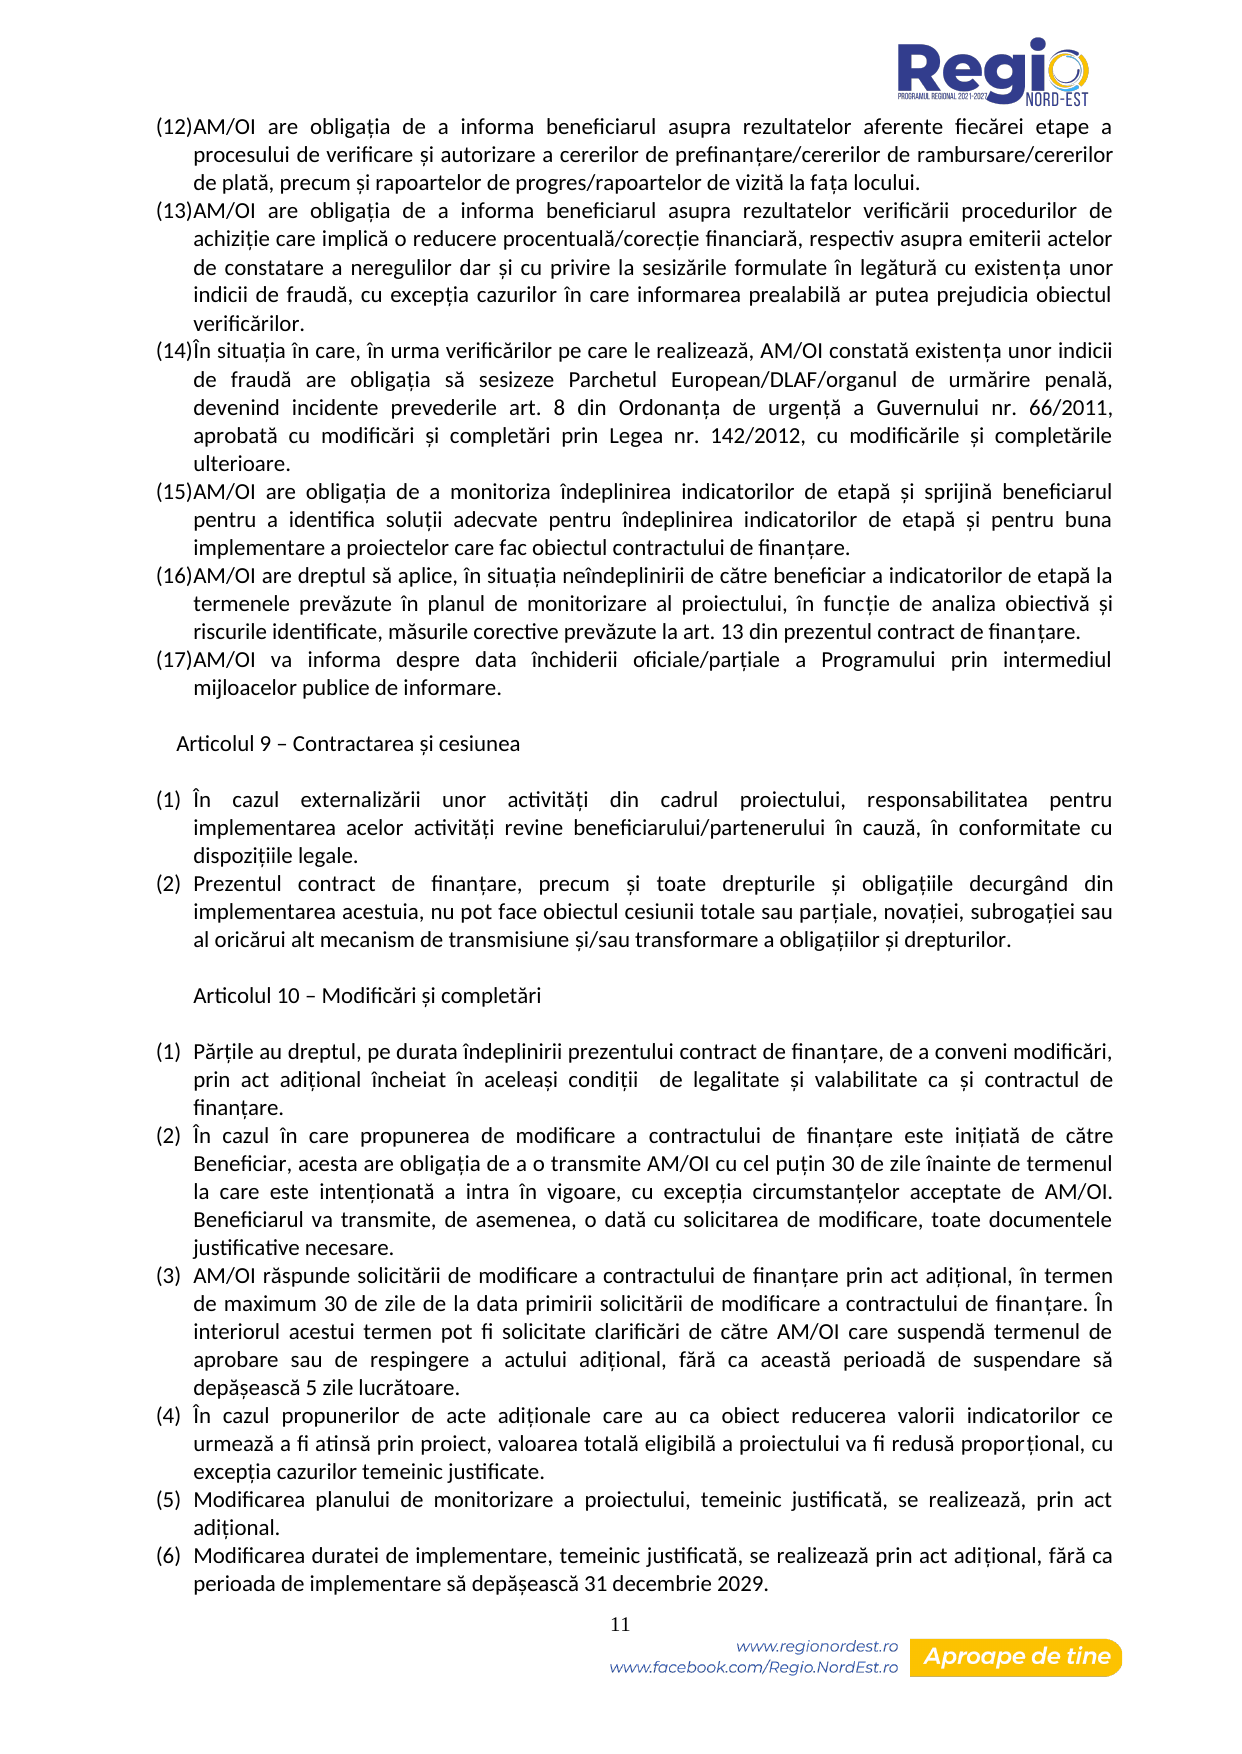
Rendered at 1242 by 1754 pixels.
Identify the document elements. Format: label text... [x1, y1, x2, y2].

list În cazul propunerilor de acte adiționale care au ca obiect reducerea valorii indicatorilor ce urmează a fi atinsă prin proiect, valoarea totală eligibilă a proiectului va fi redusă proporțional, cu excepția cazurilor temeinic justificate. [156, 1401, 1114, 1486]
list Părțile au dreptul, pe durata îndeplinirii prezentului contract de finanțare, de a conveni modificări, prin act adițional încheiat în aceleași condiții de legalitate și valabilitate ca şi contractul de finanțare. [156, 1037, 1114, 1121]
list În situația în care, în urma verificărilor pe care le realizează, AM/OI constată existența unor indicii de fraudă are obligația să sesizeze Parchetul European/DLAF/organul de urmărire penală, devenind incidente prevederile art. 8 din Ordonanța de urgență a Guvernului nr. 66/2011, aprobată cu modificări și completări prin Legea nr. 142/2012, cu modificările și completările ulterioare. [156, 337, 1114, 477]
list AM/OI va informa despre data închiderii oficiale/parţiale a Programului prin intermediul mijloacelor publice de informare. [156, 645, 1114, 701]
list AM/OI are obligația de a monitoriza îndeplinirea indicatorilor de etapă și sprijină beneficiarul pentru a identifica soluții adecvate pentru îndeplinirea indicatorilor de etapă și pentru buna implementare a proiectelor care fac obiectul contractului de finanțare. [156, 477, 1114, 561]
picture [118, 1636, 1123, 1679]
text Articolul 9 – Contractarea și cesiunea [118, 729, 1122, 757]
list AM/OI are obligația de a informa beneficiarul asupra rezultatelor verificării procedurilor de achiziție care implică o reducere procentuală/corecție financiară, respectiv asupra emiterii actelor de constatare a neregulilor dar și cu privire la sesizările formulate în legătură cu existența unor indicii de fraudă, cu excepția cazurilor în care informarea prealabilă ar putea prejudicia obiectul verificărilor. [156, 197, 1114, 337]
list În cazul în care propunerea de modificare a contractului de finanțare este inițiată de către Beneficiar, acesta are obligația de a o transmite AM/OI cu cel puțin 30 de zile înainte de termenul la care este intenționată a intra în vigoare, cu excepția circumstanțelor acceptate de AM/OI. Beneficiarul va transmite, de asemenea, o dată cu solicitarea de modificare, toate documentele justificative necesare. [156, 1121, 1114, 1261]
list AM/OI răspunde solicitării de modificare a contractului de finanțare prin act adițional, în termen de maximum 30 de zile de la data primirii solicitării de modificare a contractului de finanțare. În interiorul acestui termen pot fi solicitate clarificări de către AM/OI care suspendă termenul de aprobare sau de respingere a actului adițional, fără ca această perioadă de suspendare să depășească 5 zile lucrătoare. [156, 1261, 1114, 1401]
list AM/OI are dreptul să aplice, în situația neîndeplinirii de către beneficiar a indicatorilor de etapă la termenele prevăzute în planul de monitorizare al proiectului, în funcție de analiza obiectivă și riscurile identificate, măsurile corective prevăzute la art. 13 din prezentul contract de finanțare. [156, 561, 1114, 645]
list În cazul externalizării unor activități din cadrul proiectului, responsabilitatea pentru implementarea acelor activități revine beneficiarului/partenerului în cauză, în conformitate cu dispozițiile legale. [156, 785, 1114, 869]
list Modificarea duratei de implementare, temeinic justificată, se realizează prin act adițional, fără ca perioada de implementare să depășească 31 decembrie 2029. [156, 1542, 1114, 1598]
text Articolul 10 – Modificări și completări [118, 981, 1122, 1009]
list AM/OI are obligația de a informa beneficiarul asupra rezultatelor aferente fiecărei etape a procesului de verificare și autorizare a cererilor de prefinanțare/cererilor de rambursare/cererilor de plată, precum și rapoartelor de progres/rapoartelor de vizită la fața locului. [156, 112, 1114, 197]
list Modificarea planului de monitorizare a proiectului, temeinic justificată, se realizează, prin act adițional. [156, 1486, 1114, 1542]
list Prezentul contract de finanțare, precum şi toate drepturile şi obligațiile decurgând din implementarea acestuia, nu pot face obiectul cesiunii totale sau parțiale, novației, subrogației sau al oricărui alt mecanism de transmisiune şi/sau transformare a obligațiilor şi drepturilor. [156, 869, 1114, 953]
picture [894, 33, 1093, 110]
